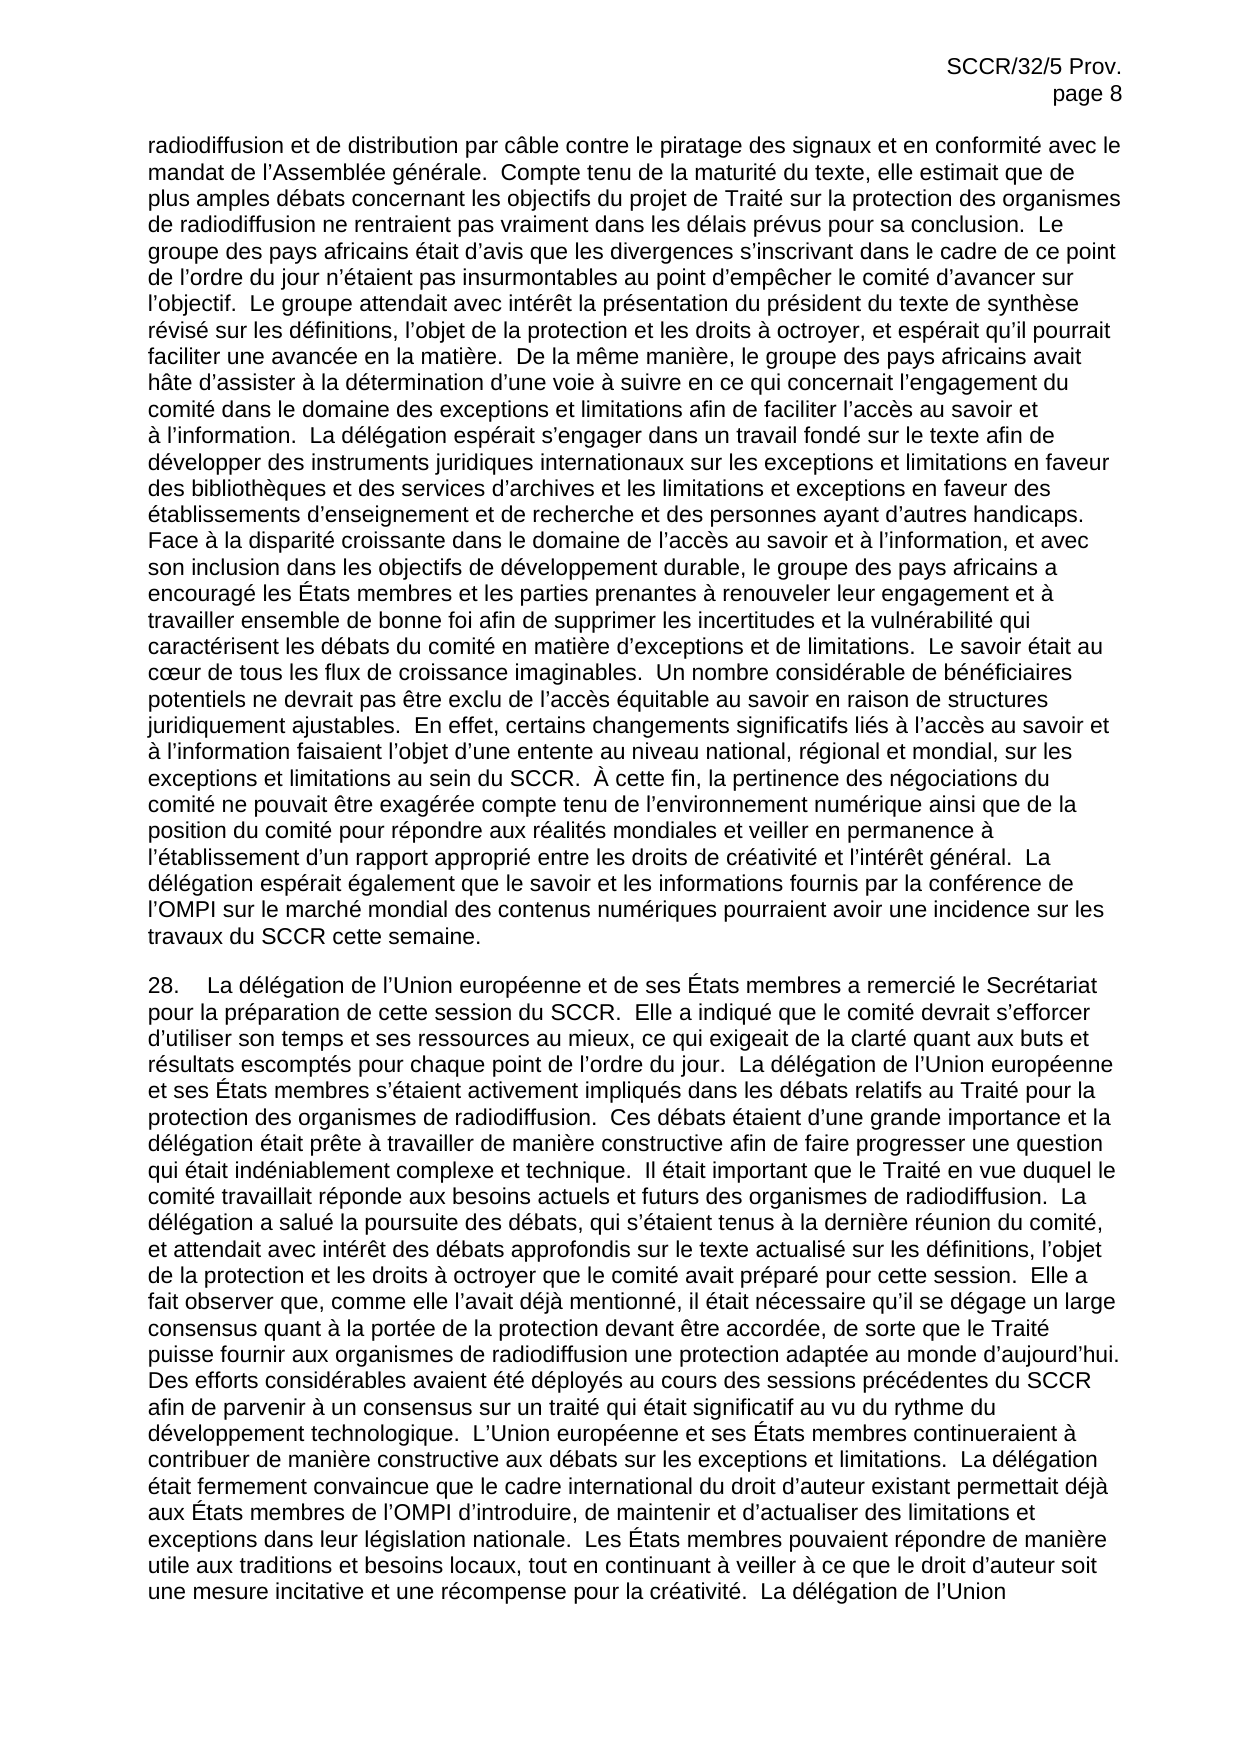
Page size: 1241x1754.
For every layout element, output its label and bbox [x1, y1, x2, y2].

text [148, 132, 1122, 949]
text [148, 972, 1122, 1604]
